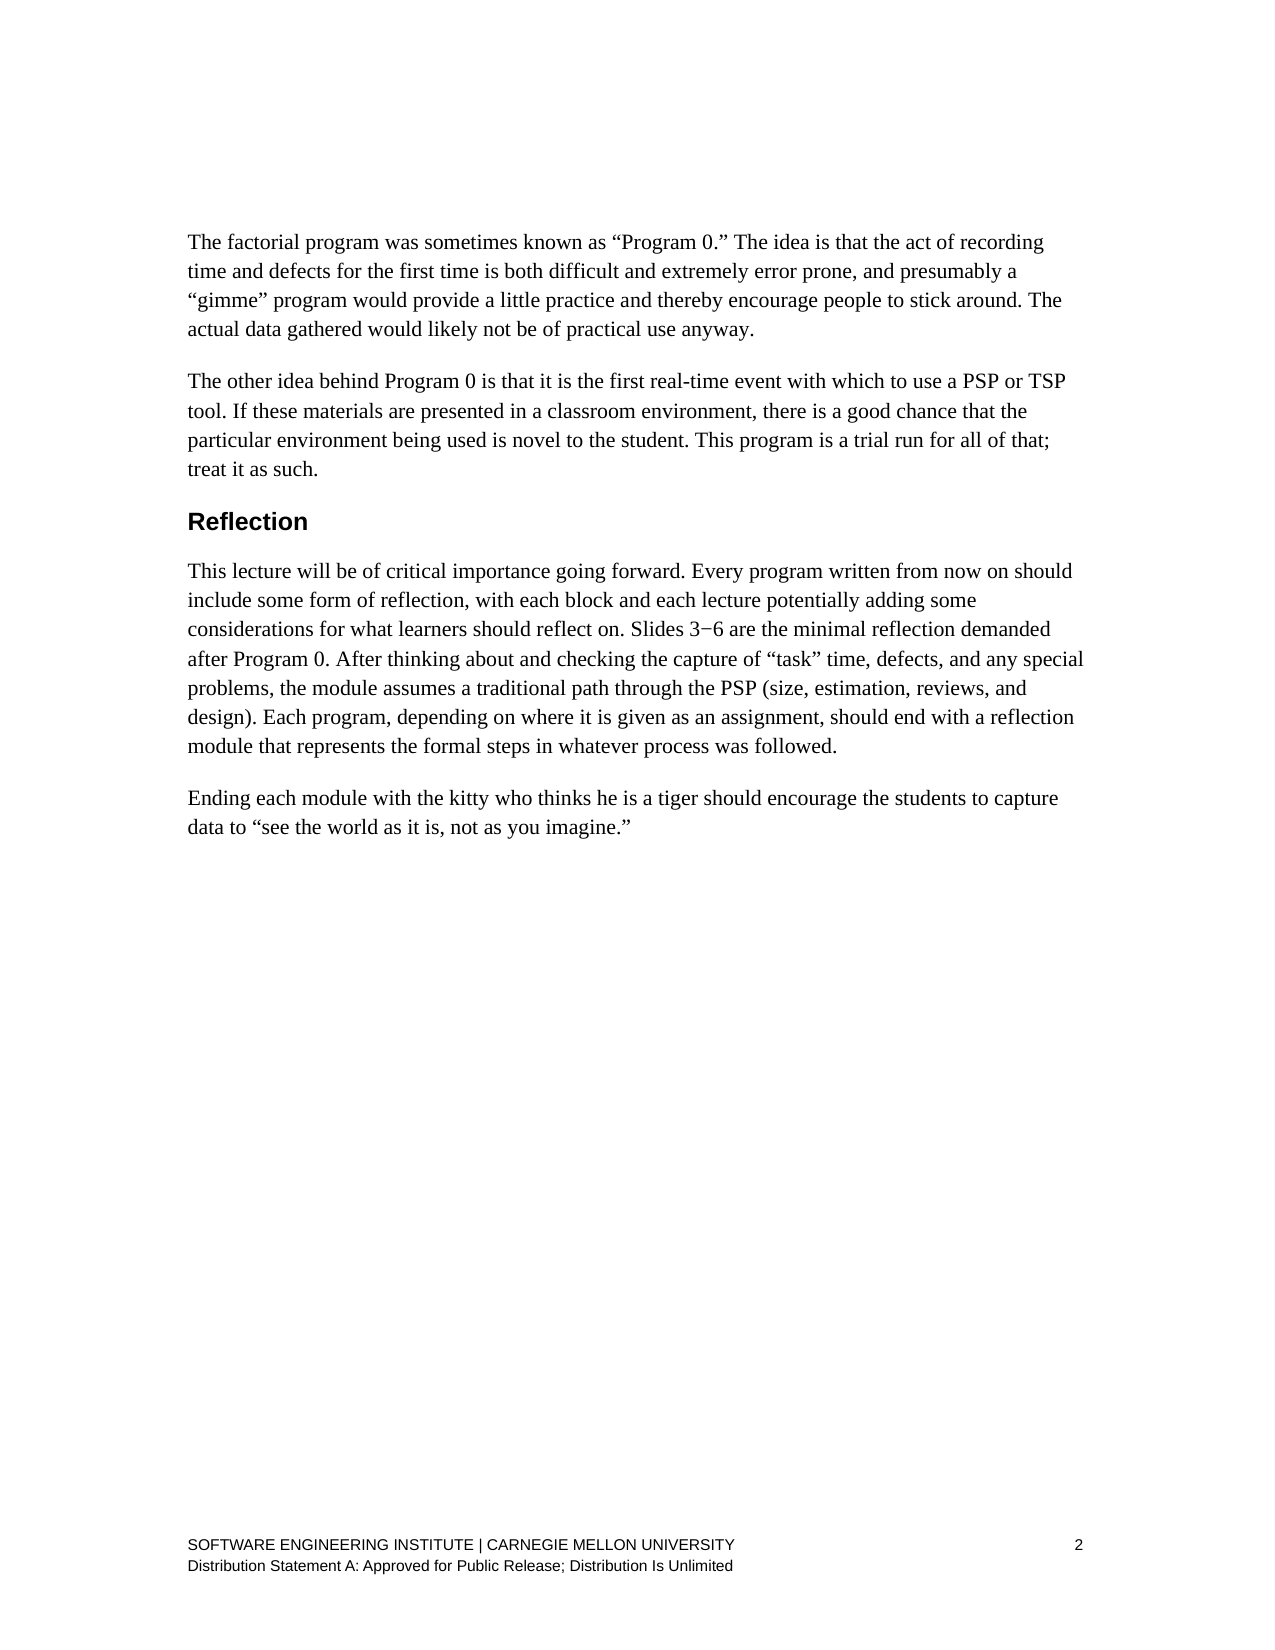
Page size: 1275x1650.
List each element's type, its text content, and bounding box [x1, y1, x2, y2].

text The other idea behind Program 0 is that it is the first real-time event with which to use a PSP or TSP tool. If these materials are presented in a classroom environment, there is a good chance that the particular environment being used is novel to the student. This program is a trial run for all of that; treat it as such. [187, 364, 1087, 481]
text The factorial program was sometimes known as “Program 0.” The idea is that the act of recording time and defects for the first time is both difficult and extremely error prone, and presumably a “gimme” program would provide a little practice and thereby encourage people to stick around. The actual data gathered would likely not be of practical use anyway. [187, 225, 1087, 342]
subtitle Reflection [187, 506, 1087, 535]
text This lecture will be of critical importance going forward. Every program written from now on should include some form of reflection, with each block and each lecture potentially adding some considerations for what learners should reflect on. Slides 3−6 are the minimal reflection demanded after Program 0. After thinking about and checking the capture of “task” time, defects, and any special problems, the module assumes a traditional path through the PSP (size, estimation, reviews, and design). Each program, depending on where it is given as an assignment, should end with a reflection module that represents the formal steps in whatever process was followed. [187, 554, 1087, 758]
text Ending each module with the kitty who thinks he is a tiger should encourage the students to capture data to “see the world as it is, not as you imagine.” [187, 781, 1087, 839]
